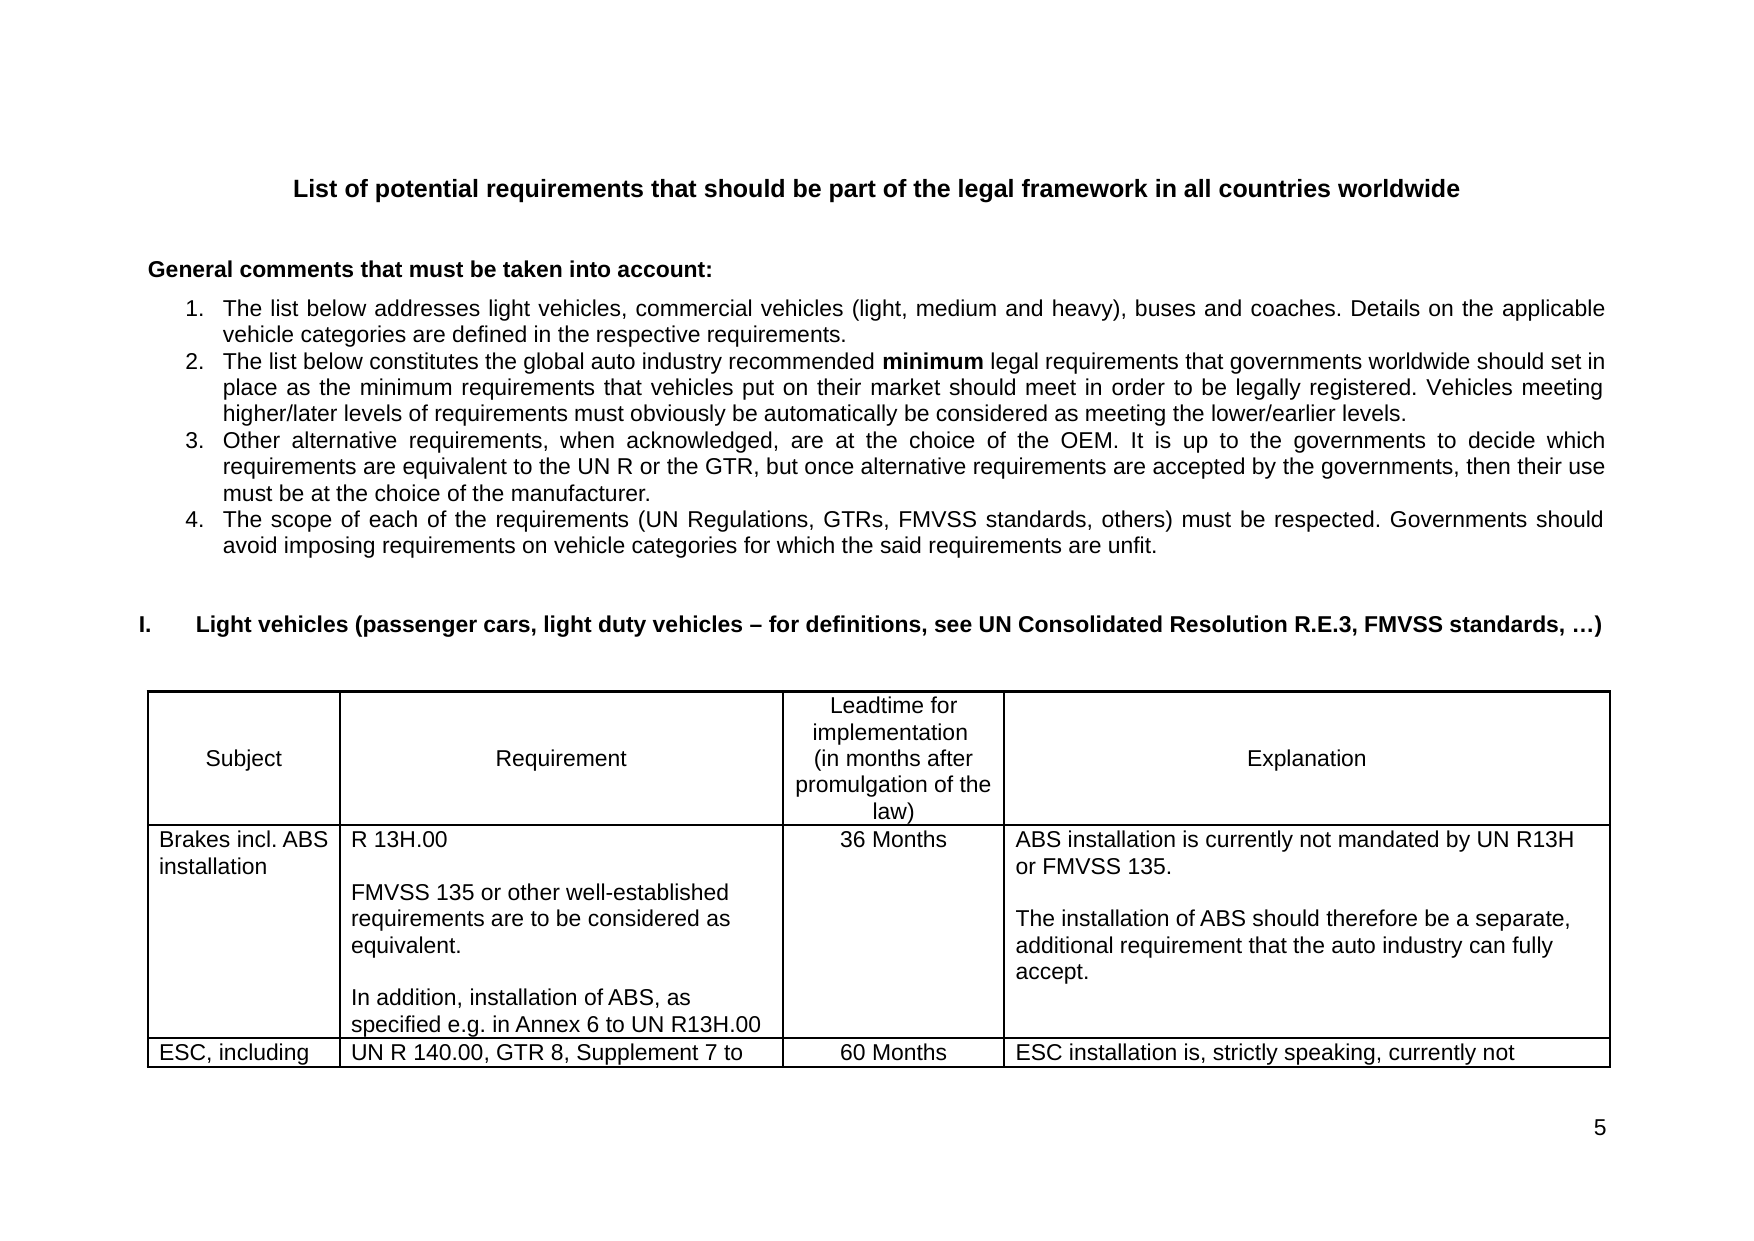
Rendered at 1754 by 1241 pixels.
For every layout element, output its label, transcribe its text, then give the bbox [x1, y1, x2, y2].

table_cell R 13H.00 FMVSS 135 or other well-established requirements are to be considered as equivalent. In addition, installation of ABS, as specified e.g. in Annex 6 to UN R13H.00 [341, 826, 782, 1037]
list Other alternative requirements, when acknowledged, are at the choice of the OEM. It is up to the governments to decide which requirements are equivalent to the UN R or the GTR, but once alternative requirements are accepted by the governments, then their use must be at the choice of the manufacturer. [185, 427, 1606, 506]
table_cell ABS installation is currently not mandated by UN R13H or FMVSS 135. The installation of ABS should therefore be a separate, additional requirement that the auto industry can fully accept. [1005, 826, 1609, 1037]
list The list below constitutes the global auto industry recommended minimum legal requirements that governments worldwide should set in place as the minimum requirements that vehicles put on their market should meet in order to be legally registered. Vehicles meeting higher/later levels of requirements must obviously be automatically be considered as meeting the lower/earlier levels. [185, 348, 1606, 427]
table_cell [149, 1039, 339, 1066]
table_header Leadtime for implementation (in months after promulgation of the law) [784, 693, 1003, 824]
table_header Subject [149, 693, 339, 824]
table_cell 36 Months [784, 826, 1003, 1037]
text List of potential requirements that should be part of the legal framework in all countries worldwide [148, 174, 1606, 203]
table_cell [1005, 1039, 1609, 1066]
table_header Explanation [1005, 693, 1609, 824]
table_header Requirement [341, 693, 782, 824]
table_cell 60 Months [784, 1039, 1003, 1066]
list The list below addresses light vehicles, commercial vehicles (light, medium and heavy), buses and coaches. Details on the applicable vehicle categories are defined in the respective requirements. [185, 295, 1606, 348]
list Light vehicles (passenger cars, light duty vehicles – for definitions, see UN Consolidated Resolution R.E.3, FMVSS standards, …) [148, 611, 1606, 638]
text General comments that must be taken into account: [148, 256, 1606, 282]
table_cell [341, 1039, 782, 1066]
table_cell Brakes incl. ABS installation [149, 826, 339, 1037]
list The scope of each of the requirements (UN Regulations, GTRs, FMVSS standards, others) must be respected. Governments should avoid imposing requirements on vehicle categories for which the said requirements are unfit. [185, 506, 1606, 558]
